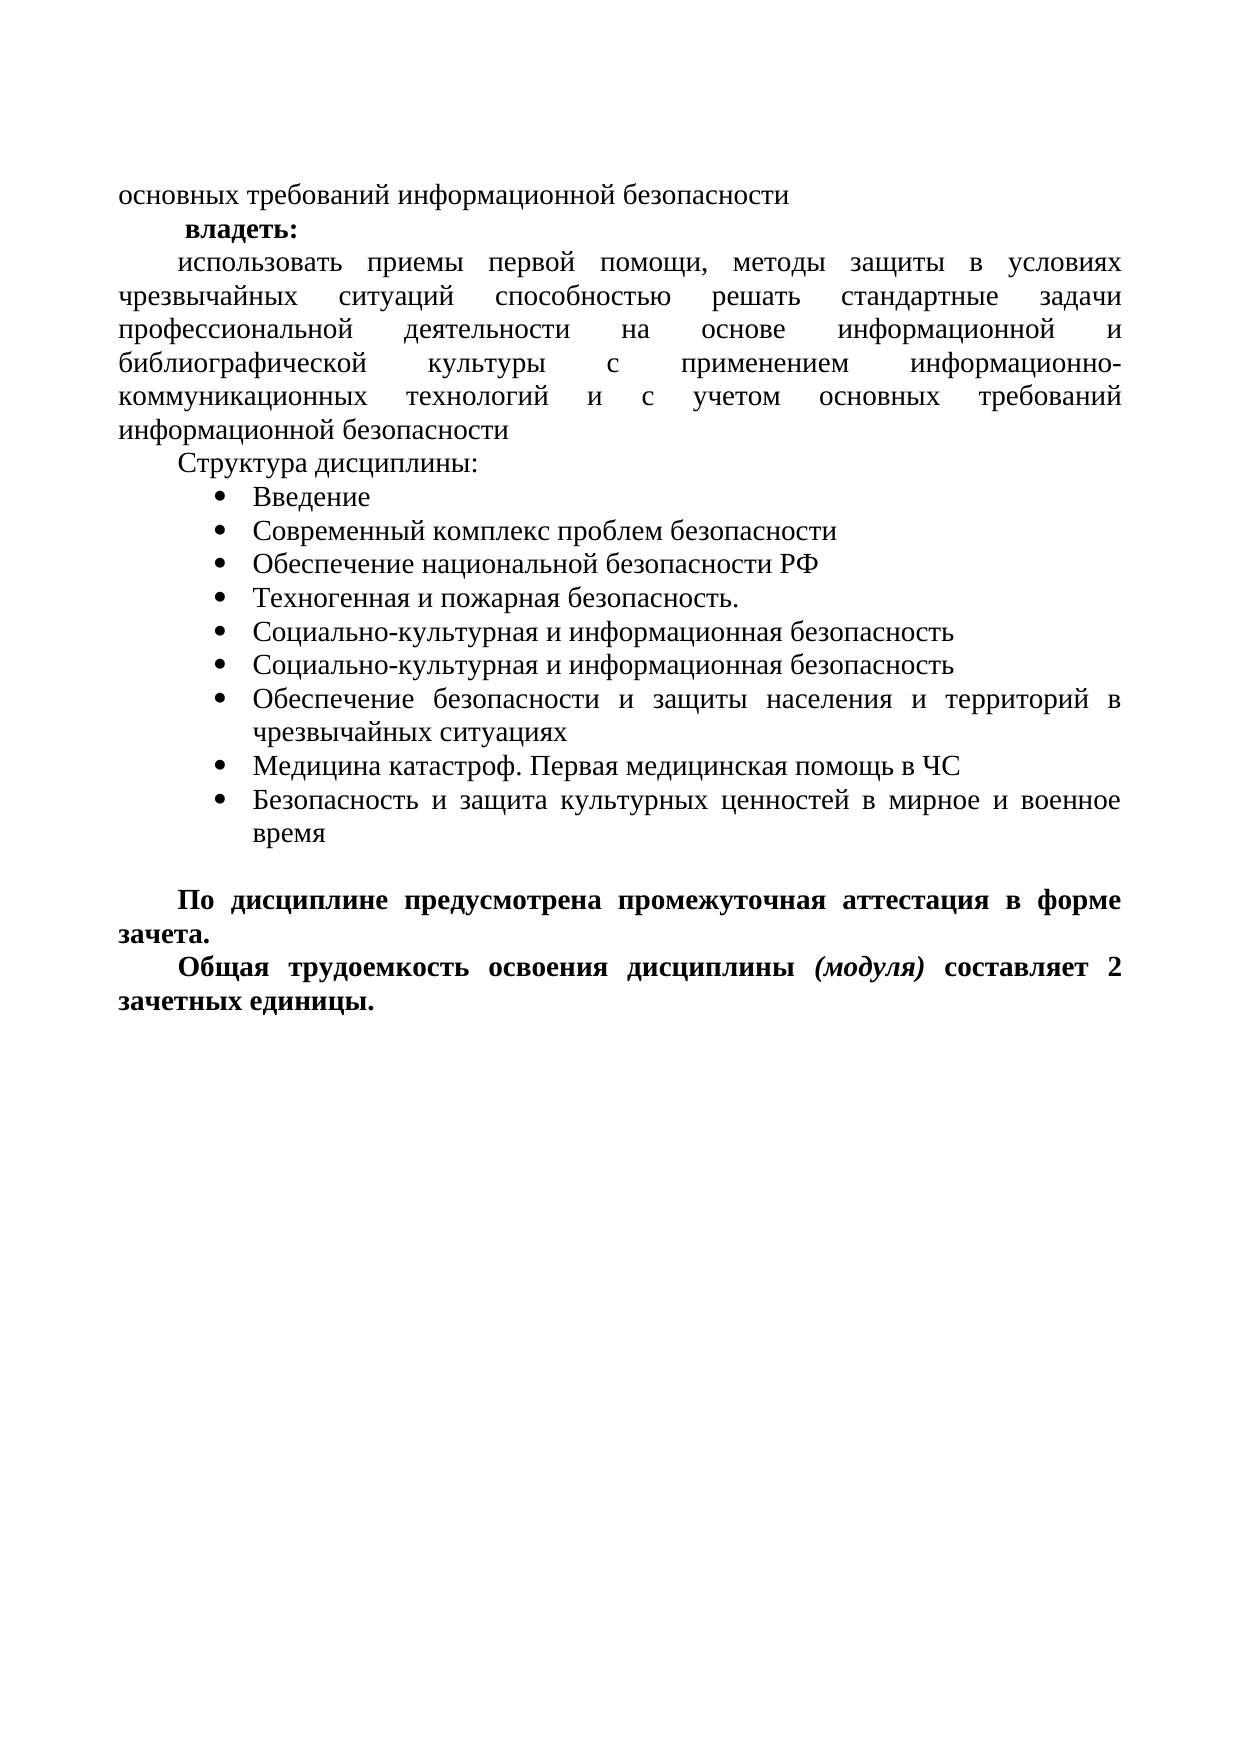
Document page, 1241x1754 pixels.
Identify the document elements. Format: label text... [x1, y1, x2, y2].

text использовать приемы первой помощи, методы защиты в условиях чрезвычайных ситуаций способностью решать стандартные задачи профессиональной деятельности на основе информационной и библиографической культуры с применением информационно- коммуникационных технологий и с учетом основных требований информационной безопасности [118, 244, 1122, 446]
text По дисциплине предусмотрена промежуточная аттестация в форме зачета. [118, 882, 1122, 949]
list Обеспечение национальной безопасности РФ [215, 546, 1122, 580]
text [118, 177, 1122, 211]
text Структура дисциплины: [118, 446, 1122, 479]
list Социально-культурная и информационная безопасность [215, 647, 1122, 681]
list Медицина катастроф. Первая медицинская помощь в ЧС [215, 748, 1122, 782]
text Общая трудоемкость освоения дисциплины (модуля) составляет 2 зачетных единицы. [118, 949, 1122, 1017]
list Обеспечение безопасности и защиты населения и территорий в чрезвычайных ситуациях [215, 681, 1122, 748]
list Введение [215, 479, 1122, 513]
text владеть: [118, 211, 1122, 244]
list Техногенная и пожарная безопасность. [215, 580, 1122, 614]
list Современный комплекс проблем безопасности [215, 513, 1122, 546]
list Безопасность и защита культурных ценностей в мирное и военное время [215, 782, 1122, 849]
list Социально-культурная и информационная безопасность [215, 614, 1122, 647]
